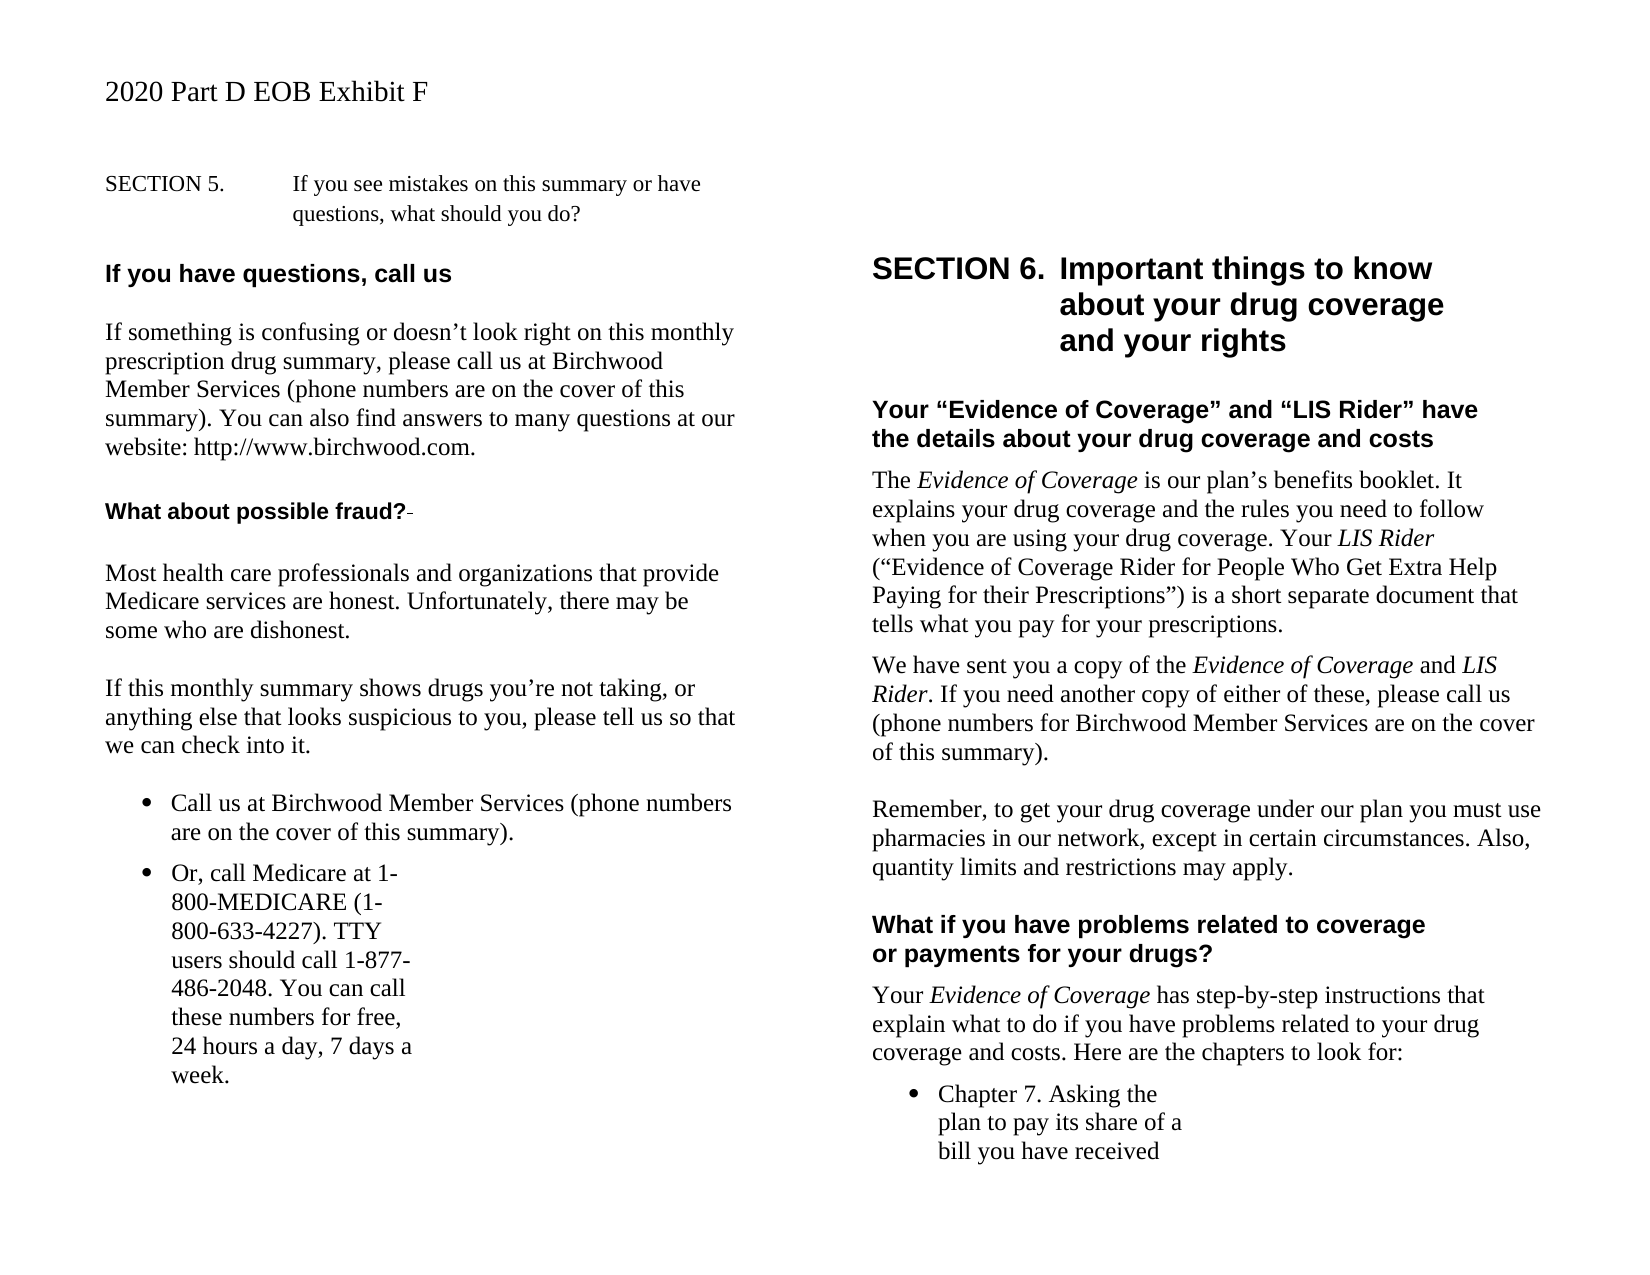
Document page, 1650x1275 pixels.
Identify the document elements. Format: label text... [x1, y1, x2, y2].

text SECTION 6. Important things to know about your drug coverage and your rights [872, 250, 1500, 358]
text Remember, to get your drug coverage under our plan you must use pharmacies in our network, except in certain circumstances. Also, quantity limits and restrictions may apply. [872, 794, 1545, 881]
text What about possible fraud? [105, 498, 761, 524]
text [105, 170, 742, 226]
list Chapter 7. Asking the plan to pay its share of a bill you have received for covered services or drugs [909, 1079, 1183, 1165]
list Or, call Medicare at 1-800-MEDICARE (1-800-633-4227). TTY users should call 1-877-486-2048. You can call these numbers for free, 24 hours a day, 7 days a week. [142, 858, 416, 1088]
text We have sent you a copy of the Evidence of Coverage and LIS Rider. If you need another copy of either of these, please call us (phone numbers for Birchwood Member Services are on the cover of this summary). [872, 650, 1545, 765]
text What if you have problems related to coverage or payments for your drugs? [872, 910, 1444, 967]
list Call us at Birchwood Member Services (phone numbers are on the cover of this summary). [142, 788, 742, 846]
text If something is confusing or doesn’t look right on this monthly prescription drug summary, please call us at Birchwood Member Services (phone numbers are on the cover of this summary). You can also find answers to many questions at our website: http://www.birchwood.com. [105, 317, 742, 461]
text Your “Evidence of Coverage” and “LIS Rider” have the details about your drug coverage and costs [872, 395, 1519, 453]
text If you have questions, call us [105, 259, 742, 288]
text Most health care professionals and organizations that provide Medicare services are honest. Unfortunately, there may be some who are dishonest. [105, 558, 742, 644]
text The Evidence of Coverage is our plan’s benefits booklet. It explains your drug coverage and the rules you need to follow when you are using your drug coverage. Your LIS Rider (“Evidence of Coverage Rider for People Who Get Extra Help Paying for their Prescriptions”) is a short separate document that tells what you pay for your prescriptions. [872, 465, 1537, 638]
text Your Evidence of Coverage has step-by-step instructions that explain what to do if you have problems related to your drug coverage and costs. Here are the chapters to look for: [872, 980, 1545, 1066]
text If this monthly summary shows drugs you’re not taking, or anything else that looks suspicious to you, please tell us so that we can check into it. [105, 673, 742, 759]
